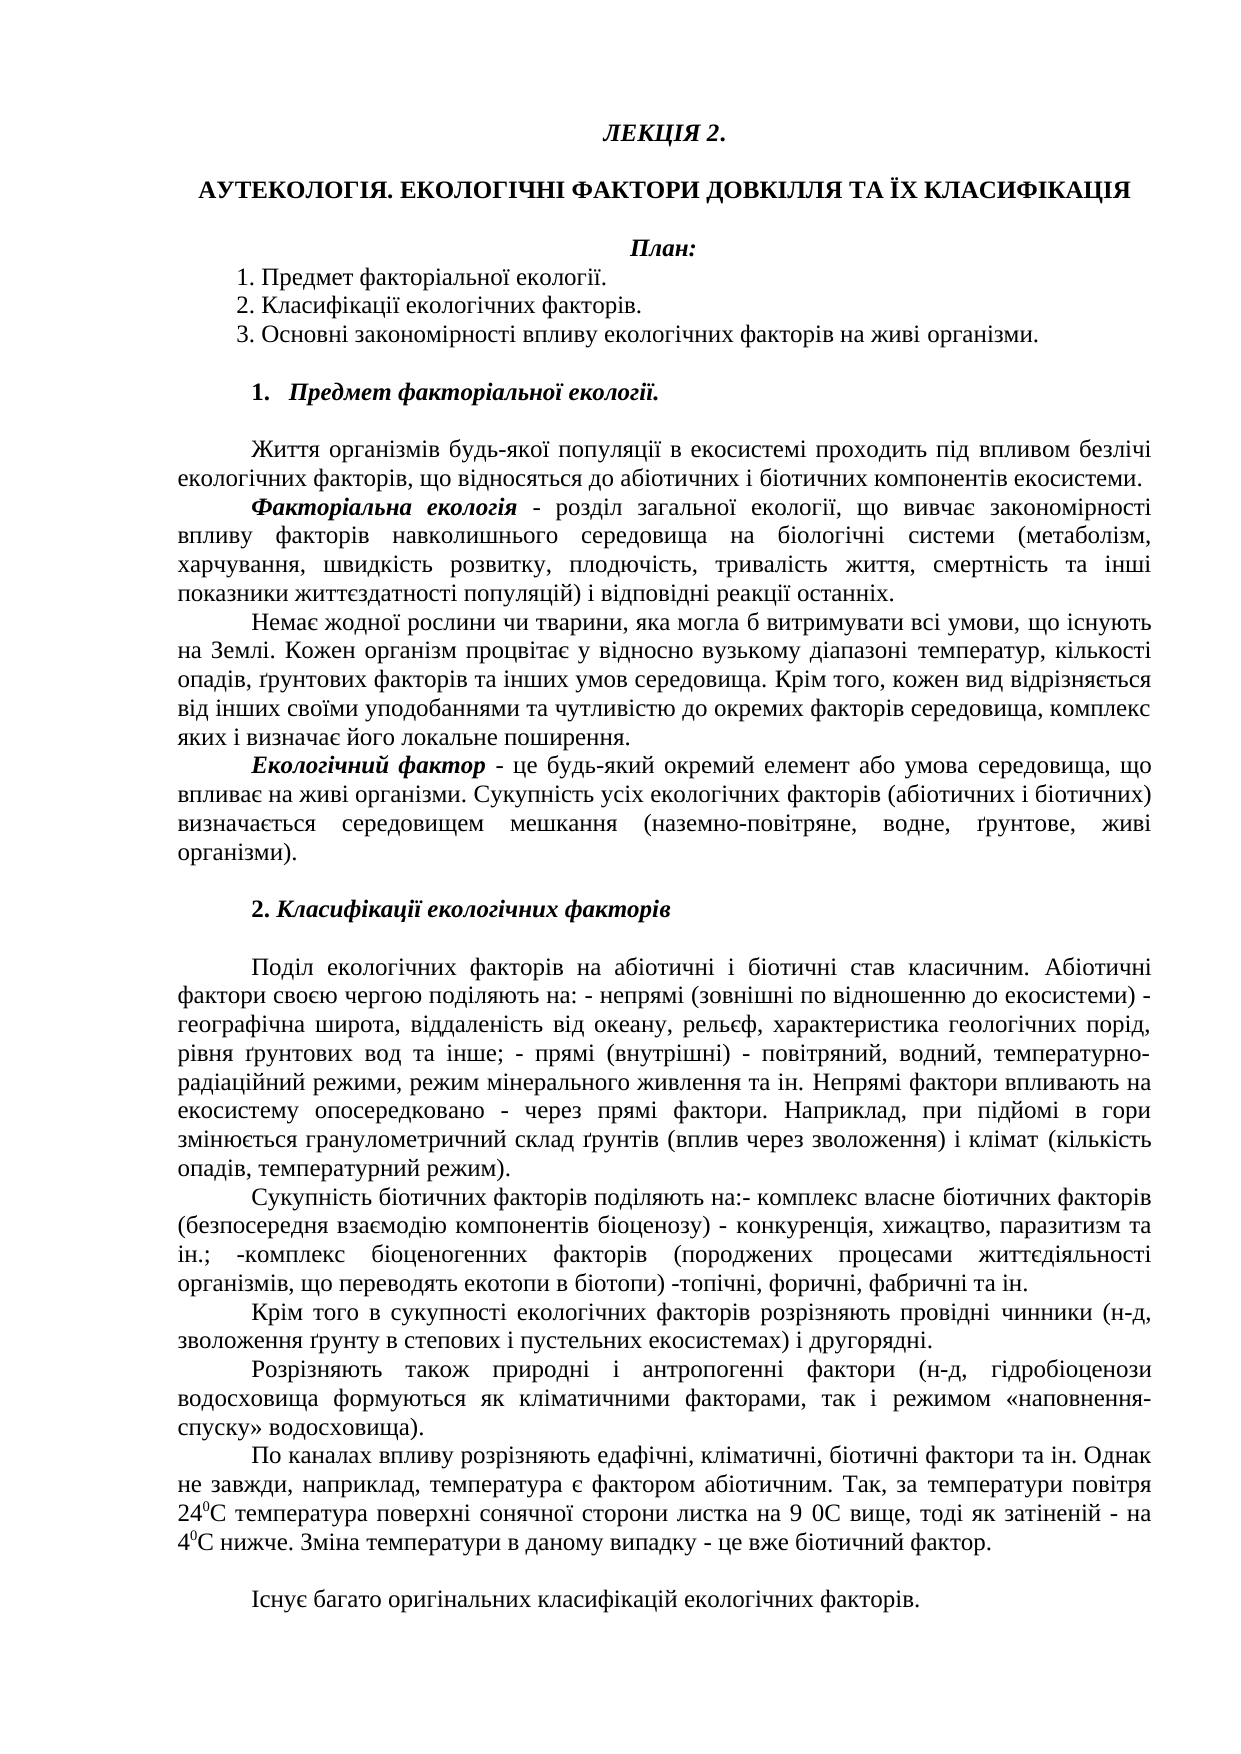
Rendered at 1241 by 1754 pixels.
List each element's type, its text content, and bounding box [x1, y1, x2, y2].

text План: [177, 233, 1152, 262]
text Екологічний фактор - це будь-який окремий елемент або умова середовища, що впливає на живі організми. Сукупність усіх екологічних факторів (абіотичних і біотичних) визначається середовищем мешкання (наземно-повітряне, водне, ґрунтове, живі організми). [177, 751, 1152, 866]
text По каналах впливу розрізняють едафічні, кліматичні, біотичні фактори та ін. Однак не завжди, наприклад, температура є фактором абіотичним. Так, за температури повітря 240С температура поверхні сонячної сторони листка на 9 0С вище, тоді як затіненій - на 40С нижче. Зміна температури в даному випадку - це вже біотичний фактор. [177, 1441, 1152, 1556]
text Життя організмів будь-якої популяції в екосистемі проходить під впливом безлічі екологічних факторів, що відносяться до абіотичних і біотичних компонентів екосистеми. [177, 434, 1152, 492]
text АУТЕКОЛОГІЯ. ЕКОЛОГІЧНІ ФАКТОРИ ДОВКІЛЛЯ ТА ЇХ КЛАСИФІКАЦІЯ [177, 176, 1152, 204]
text Розрізняють також природні і антропогенні фактори (н-д, гідробіоценози водосховища формуються як кліматичними факторами, так і режимом «наповнення-спуску» водосховища). [177, 1354, 1152, 1441]
text 2. Класифікації екологічних факторів. [177, 291, 1152, 319]
text Існує багато оригінальних класифікацій екологічних факторів. [177, 1584, 1152, 1613]
text 3. Основні закономірності впливу екологічних факторів на живі організми. [177, 319, 1152, 348]
text ЛЕКЦІЯ 2. [177, 118, 1152, 147]
text 2. Класифікації екологічних факторів [177, 894, 1152, 923]
text Поділ екологічних факторів на абіотичні і біотичні став класичним. Абіотичні фактори своєю чергою поділяють на: - непрямі (зовнішні по відношенню до екосистеми) - географічна широта, віддаленість від океану, рельєф, характеристика геологічних порід, рівня ґрунтових вод та інше; - прямі (внутрішні) - повітряний, водний, температурно-радіаційний режими, режим мінерального живлення та ін. Непрямі фактори впливають на екосистему опосередковано - через прямі фактори. Наприклад, при підйомі в гори змінюється гранулометричний склад ґрунтів (вплив через зволоження) і клімат (кількість опадів, температурний режим). [177, 952, 1152, 1182]
text Факторіальна екологія - розділ загальної екології, що вивчає закономірності впливу факторів навколишнього середовища на біологічні системи (метаболізм, харчування, швидкість розвитку, плодючість, тривалість життя, смертність та інші показники життєздатності популяцій) і відповідні реакції останніх. [177, 492, 1152, 607]
text Сукупність біотичних факторів поділяють на:- комплекс власне біотичних факторів (безпосередня взаємодію компонентів біоценозу) - конкуренція, хижацтво, паразитизм та ін.; -комплекс біоценогенних факторів (породжених процесами життєдіяльності організмів, що переводять екотопи в біотопи) -топічні, форичні, фабричні та ін. [177, 1182, 1152, 1297]
text 1. Предмет факторіальної екології. [177, 262, 1152, 291]
list Предмет факторіальної екології. [251, 377, 1152, 406]
text Немає жодної рослини чи тварини, яка могла б витримувати всі умови, що існують на Землі. Кожен організм процвітає у відносно вузькому діапазоні температур, кількості опадів, ґрунтових факторів та інших умов середовища. Крім того, кожен вид відрізняється від інших своїми уподобаннями та чутливістю до окремих факторів середовища, комплекс яких і визначає його локальне поширення. [177, 607, 1152, 751]
text Крім того в сукупності екологічних факторів розрізняють провідні чинники (н-д, зволоження ґрунту в степових і пустельних екосистемах) і другорядні. [177, 1297, 1152, 1354]
